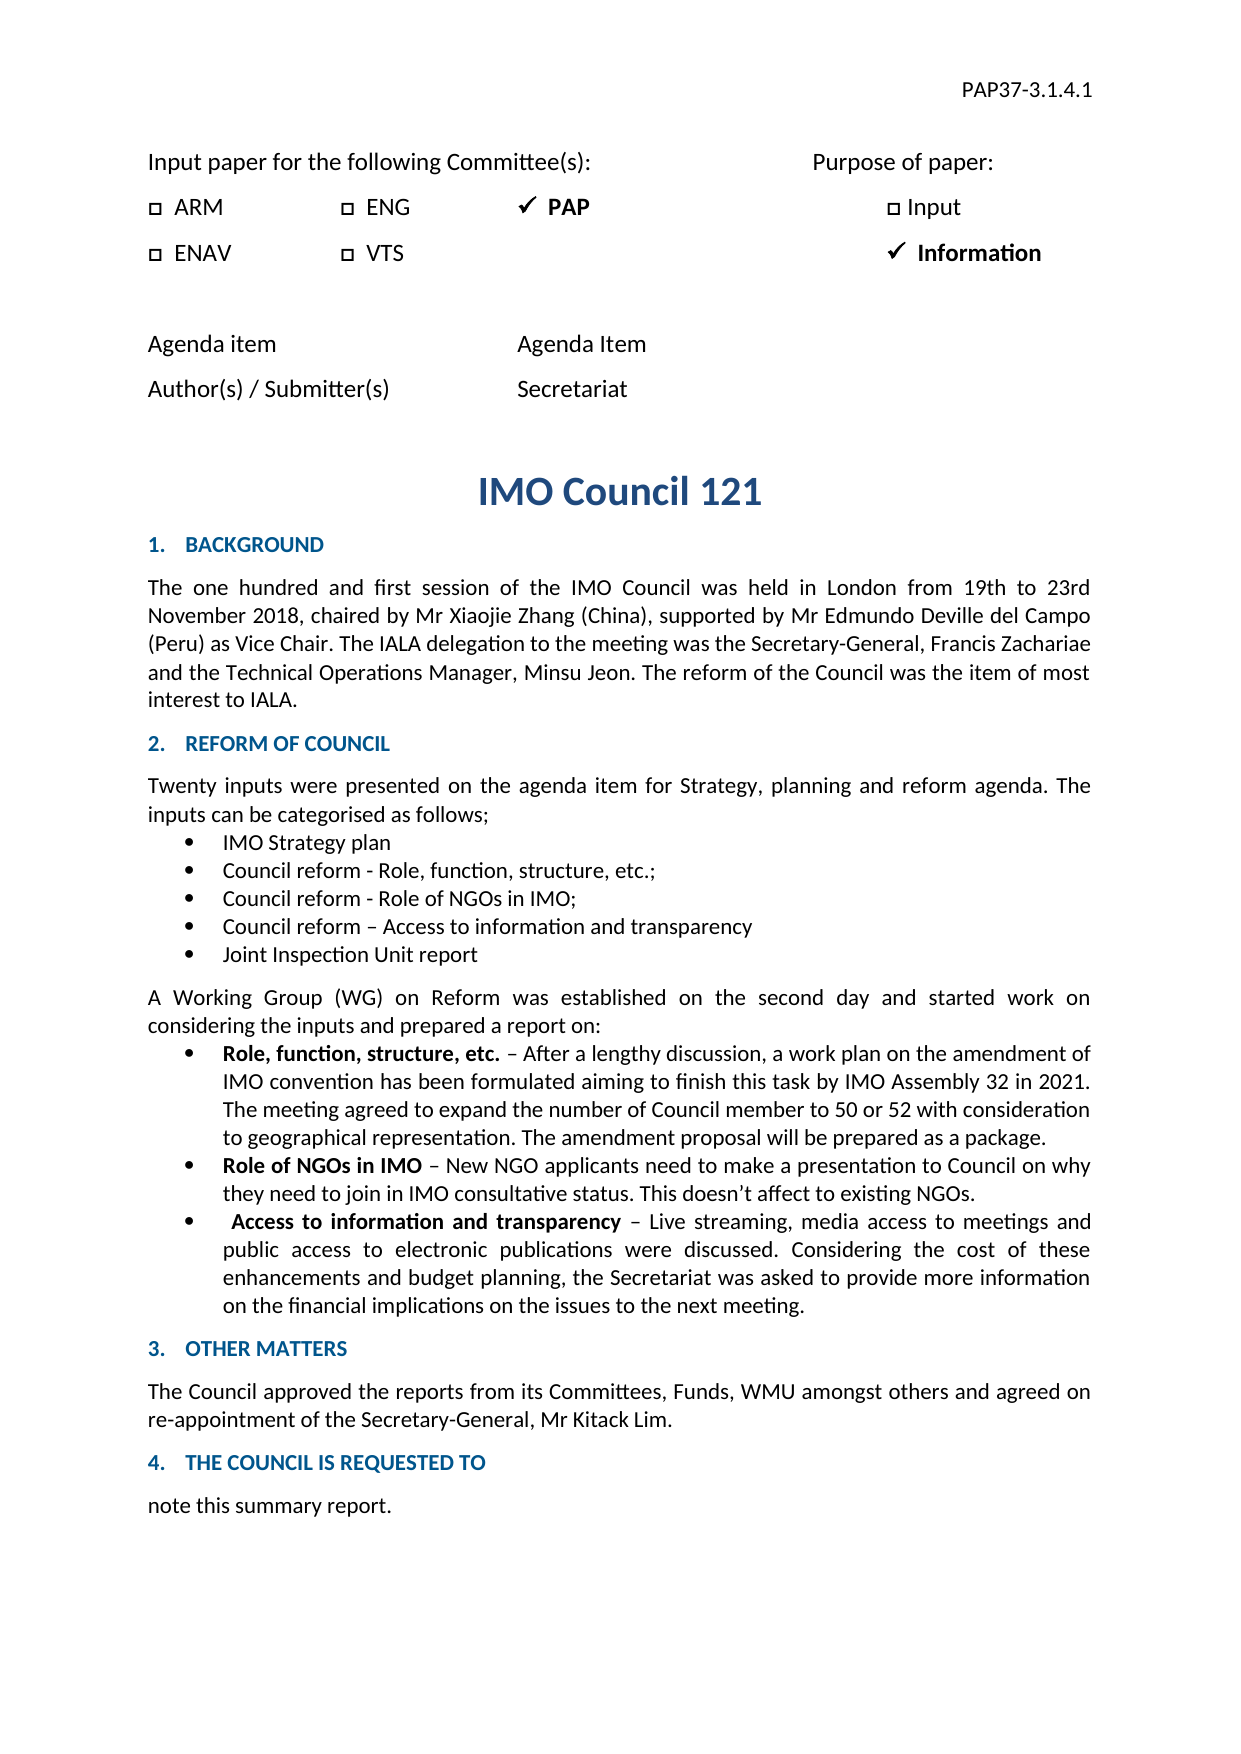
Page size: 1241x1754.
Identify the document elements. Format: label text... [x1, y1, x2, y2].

list Joint Inspection Unit report [185, 940, 1092, 968]
list Council reform - Role, function, structure, etc.; [185, 856, 1092, 884]
text Author(s) / Submitter(s) Secretariat [148, 374, 1092, 404]
list Council reform - Role of NGOs in IMO; [185, 884, 1092, 912]
list Council reform – Access to information and transparency [185, 912, 1092, 940]
text IMO Council 121 [148, 465, 1092, 516]
list Access to information and transparency – Live streaming, media access to meetings and public access to electronic publications were discussed. Considering the cost of these enhancements and budget planning, the Secretariat was asked to provide more information on the financial implications on the issues to the next meeting. [185, 1207, 1092, 1319]
subtitle Reform of council [148, 729, 1092, 757]
text The Council approved the reports from its Committees, Funds, WMU amongst others and agreed on re-appointment of the Secretary-General, Mr Kitack Lim. [148, 1377, 1092, 1433]
text The one hundred and first session of the IMO Council was held in London from 19th to 23rd November 2018, chaired by Mr Xiaojie Zhang (China), supported by Mr Edmundo Deville del Campo (Peru) as Vice Chair. The IALA delegation to the meeting was the Secretary-General, Francis Zachariae and the Technical Operations Manager, Minsu Jeon. The reform of the Council was the item of most interest to IALA. [148, 573, 1092, 714]
text Input paper for the following Committee(s): Purpose of paper: [148, 146, 1092, 177]
text Twenty inputs were presented on the agenda item for Strategy, planning and reform agenda. The inputs can be categorised as follows; [148, 772, 1092, 828]
subtitle other matters [148, 1334, 1092, 1362]
text □ ENAV □ VTS Information [148, 237, 1092, 268]
subtitle THE COUNCIL IS REQUESTED TO [148, 1448, 1092, 1476]
text A Working Group (WG) on Reform was established on the second day and started work on considering the inputs and prepared a report on: [148, 983, 1092, 1039]
text □ ARM □ ENG PAP □ Input [148, 192, 1092, 222]
subtitle Background [148, 531, 1092, 558]
list IMO Strategy plan [185, 828, 1092, 856]
list Role of NGOs in IMO – New NGO applicants need to make a presentation to Council on why they need to join in IMO consultative status. This doesn’t affect to existing NGOs. [185, 1151, 1092, 1207]
text note this summary report. [148, 1491, 1092, 1519]
text Agenda item Agenda Item [148, 328, 1092, 359]
list Role, function, structure, etc. – After a lengthy discussion, a work plan on the amendment of IMO convention has been formulated aiming to finish this task by IMO Assembly 32 in 2021. The meeting agreed to expand the number of Council member to 50 or 52 with consideration to geographical representation. The amendment proposal will be prepared as a package. [185, 1039, 1092, 1151]
